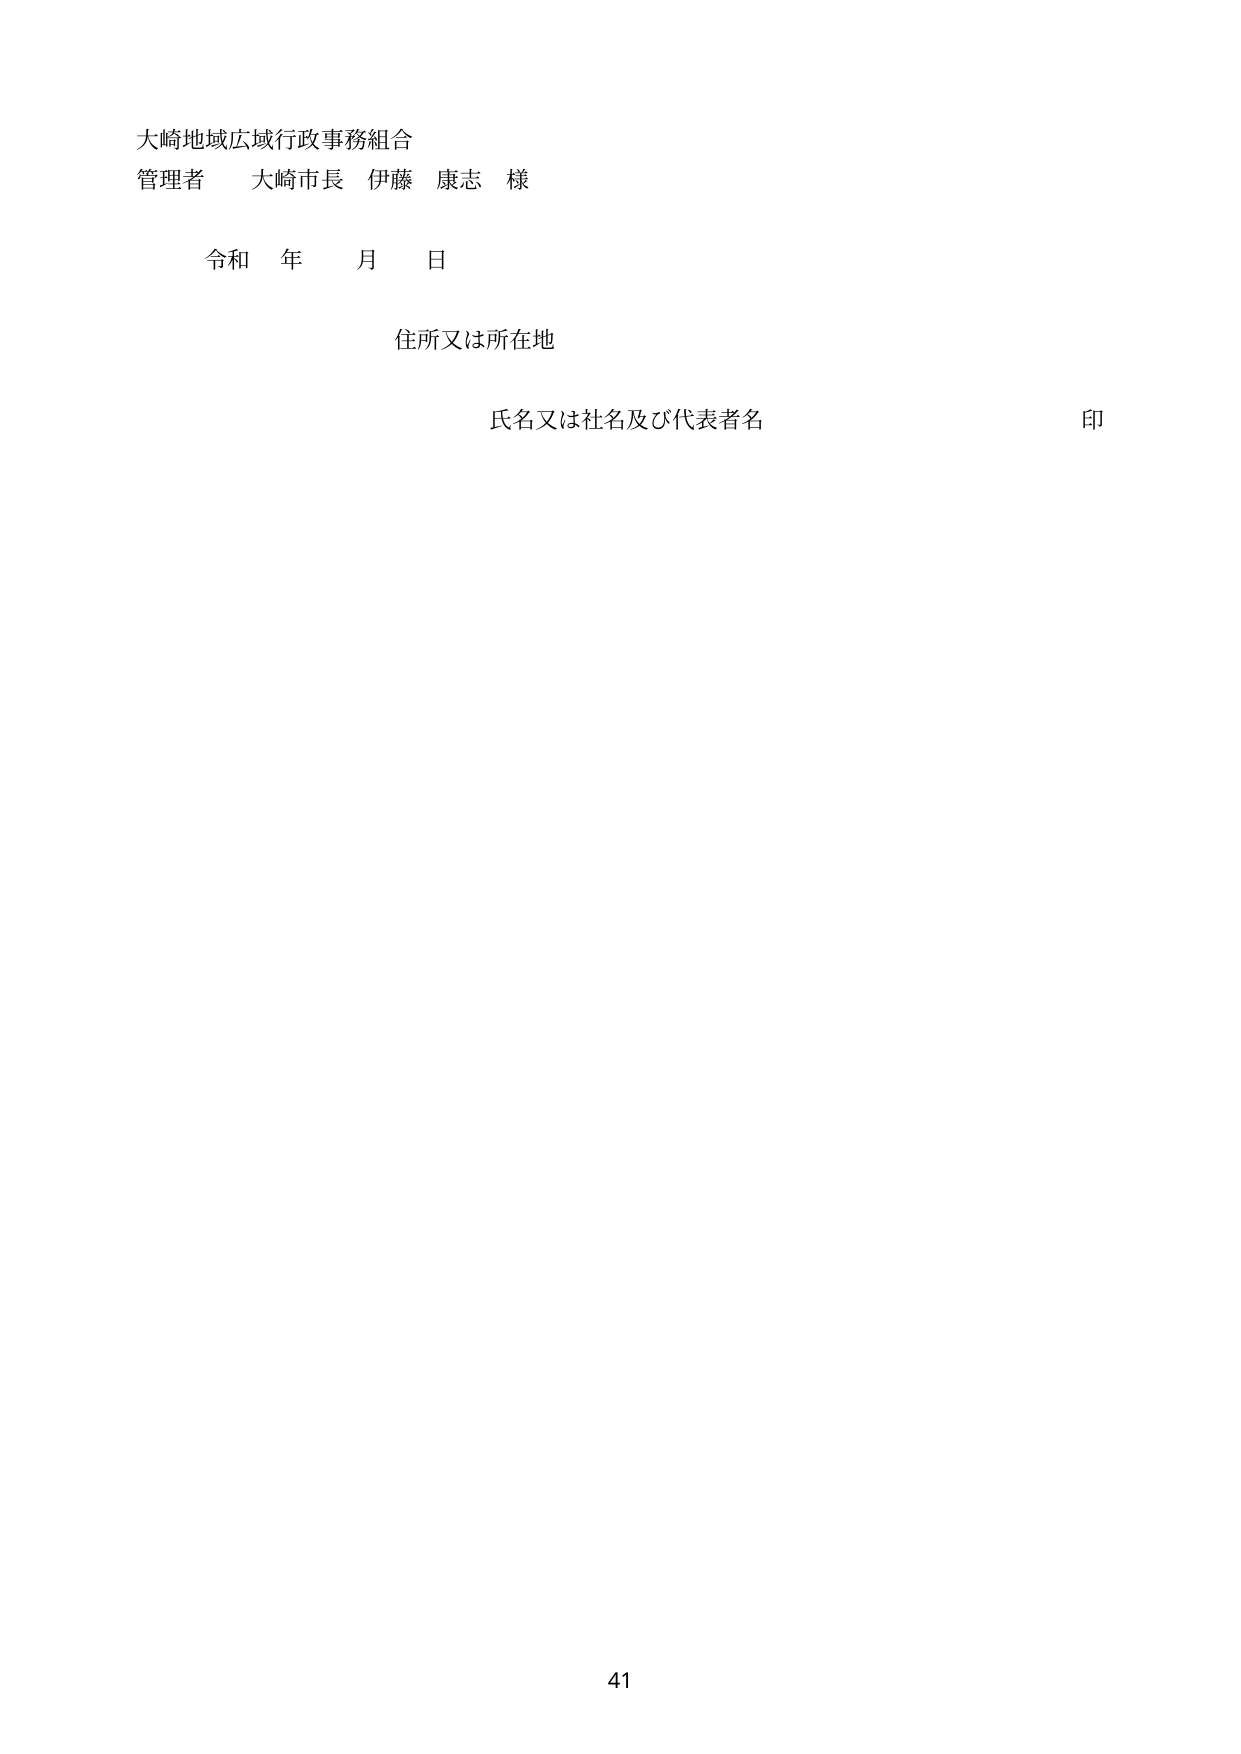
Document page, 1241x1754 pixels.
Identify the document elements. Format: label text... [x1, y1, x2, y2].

text 住所又は所在地 [136, 318, 1104, 358]
text 氏名又は社名及び代表者名 印 [136, 398, 1104, 438]
text 令和 年 月 日 [136, 239, 1104, 279]
text 大崎地域広域行政事務組合 [136, 119, 1104, 159]
text 管理者 大崎市長 伊藤 康志 様 [136, 159, 1104, 199]
